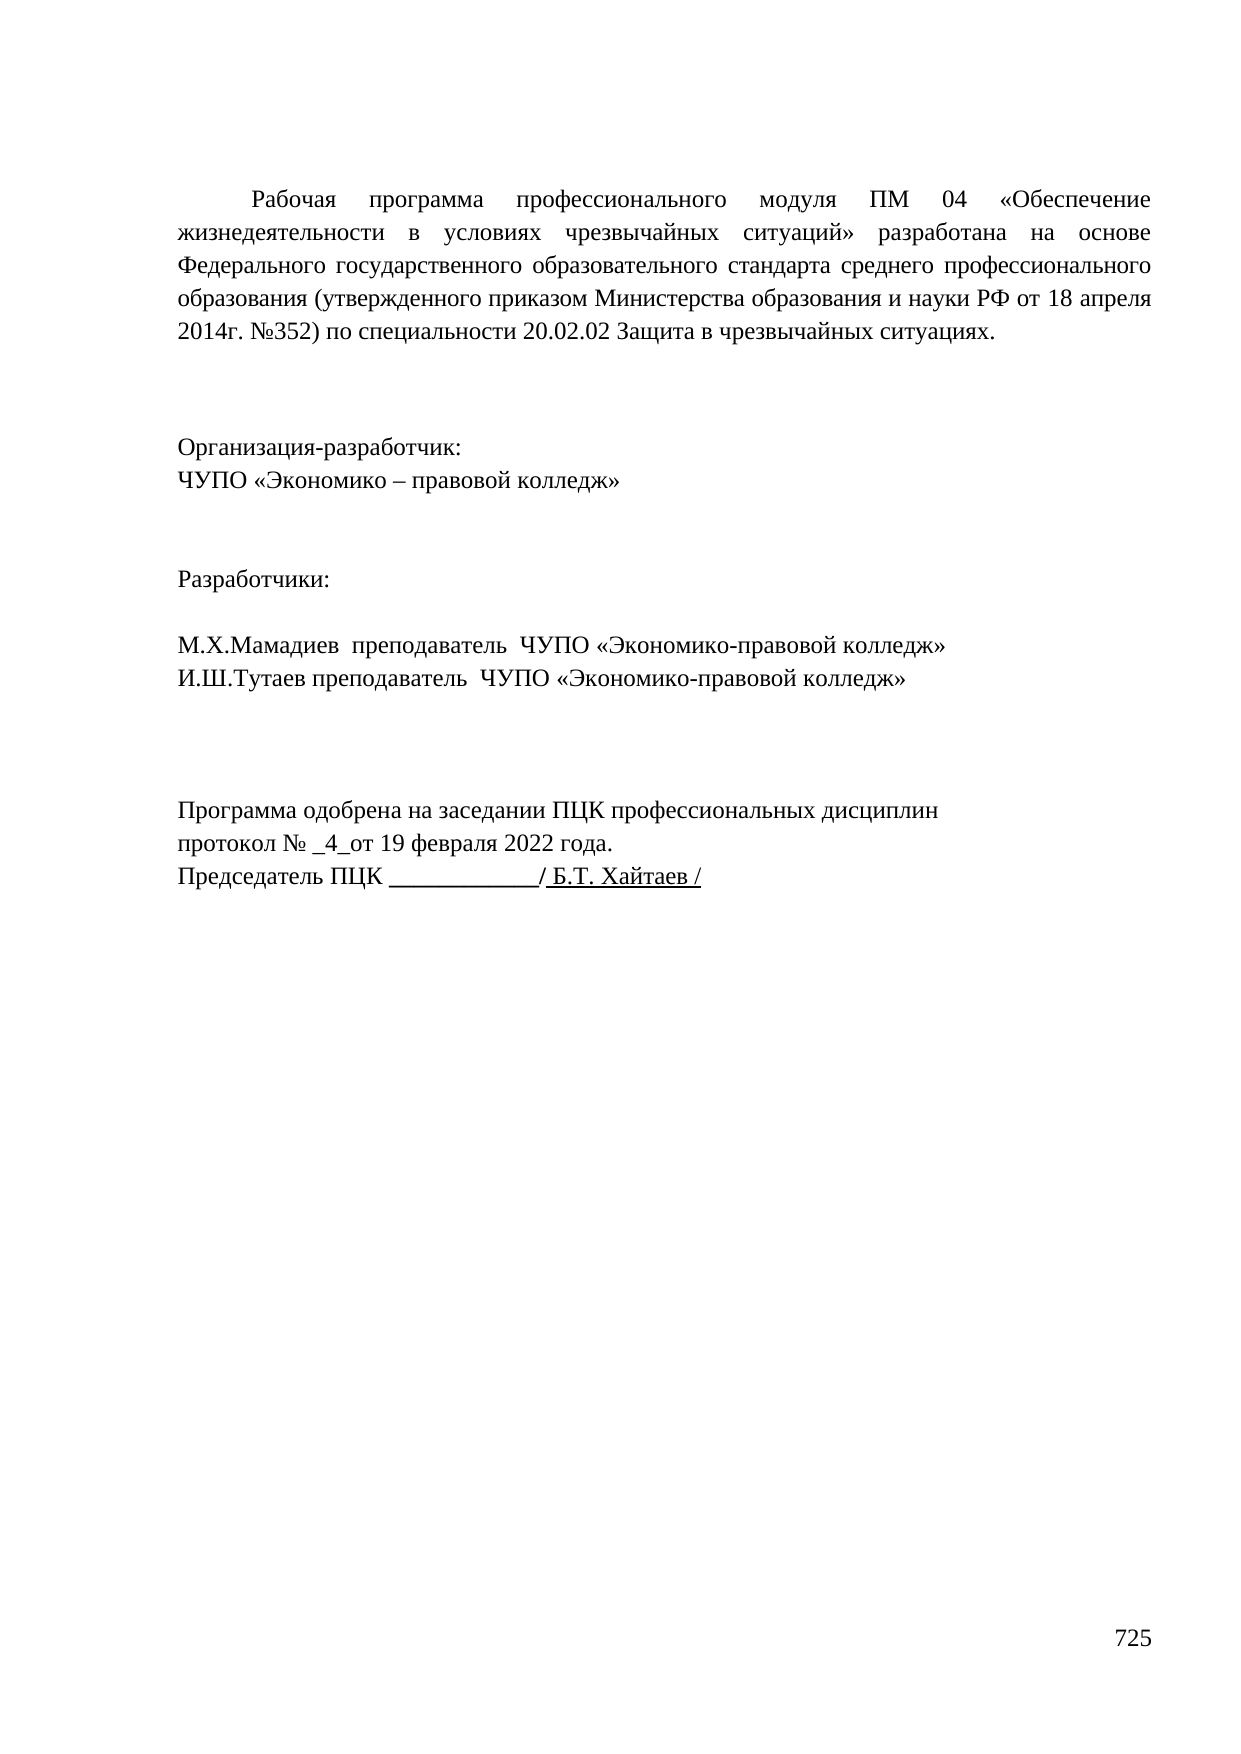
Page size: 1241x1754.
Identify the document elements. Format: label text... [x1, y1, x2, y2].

text ЧУПО «Экономико – правовой колледж» [177, 465, 1152, 494]
text Организация-разработчик: [118, 432, 1152, 461]
text Программа одобрена на заседании ПЦК профессиональных дисциплин [177, 795, 1152, 824]
text Разработчики: [118, 564, 1152, 593]
text Председатель ПЦК ____________/ Б.Т. Хайтаев / [177, 861, 1154, 890]
text И.Ш.Тутаев преподаватель ЧУПО «Экономико-правовой колледж» [177, 663, 1152, 692]
text М.Х.Мамадиев преподаватель ЧУПО «Экономико-правовой колледж» [177, 630, 1152, 659]
text Рабочая программа профессионального модуля ПМ 04 «Обеспечение жизнедеятельности в условиях чрезвычайных ситуаций» разработана на основе Федерального государственного образовательного стандарта среднего профессионального образования (утвержденного приказом Министерства образования и науки РФ от 18 апреля 2014г. №352) по специальности 20.02.02 Защита в чрезвычайных ситуациях. [177, 184, 1152, 345]
text протокол № _4_от 19 февраля 2022 года. [177, 828, 1152, 857]
